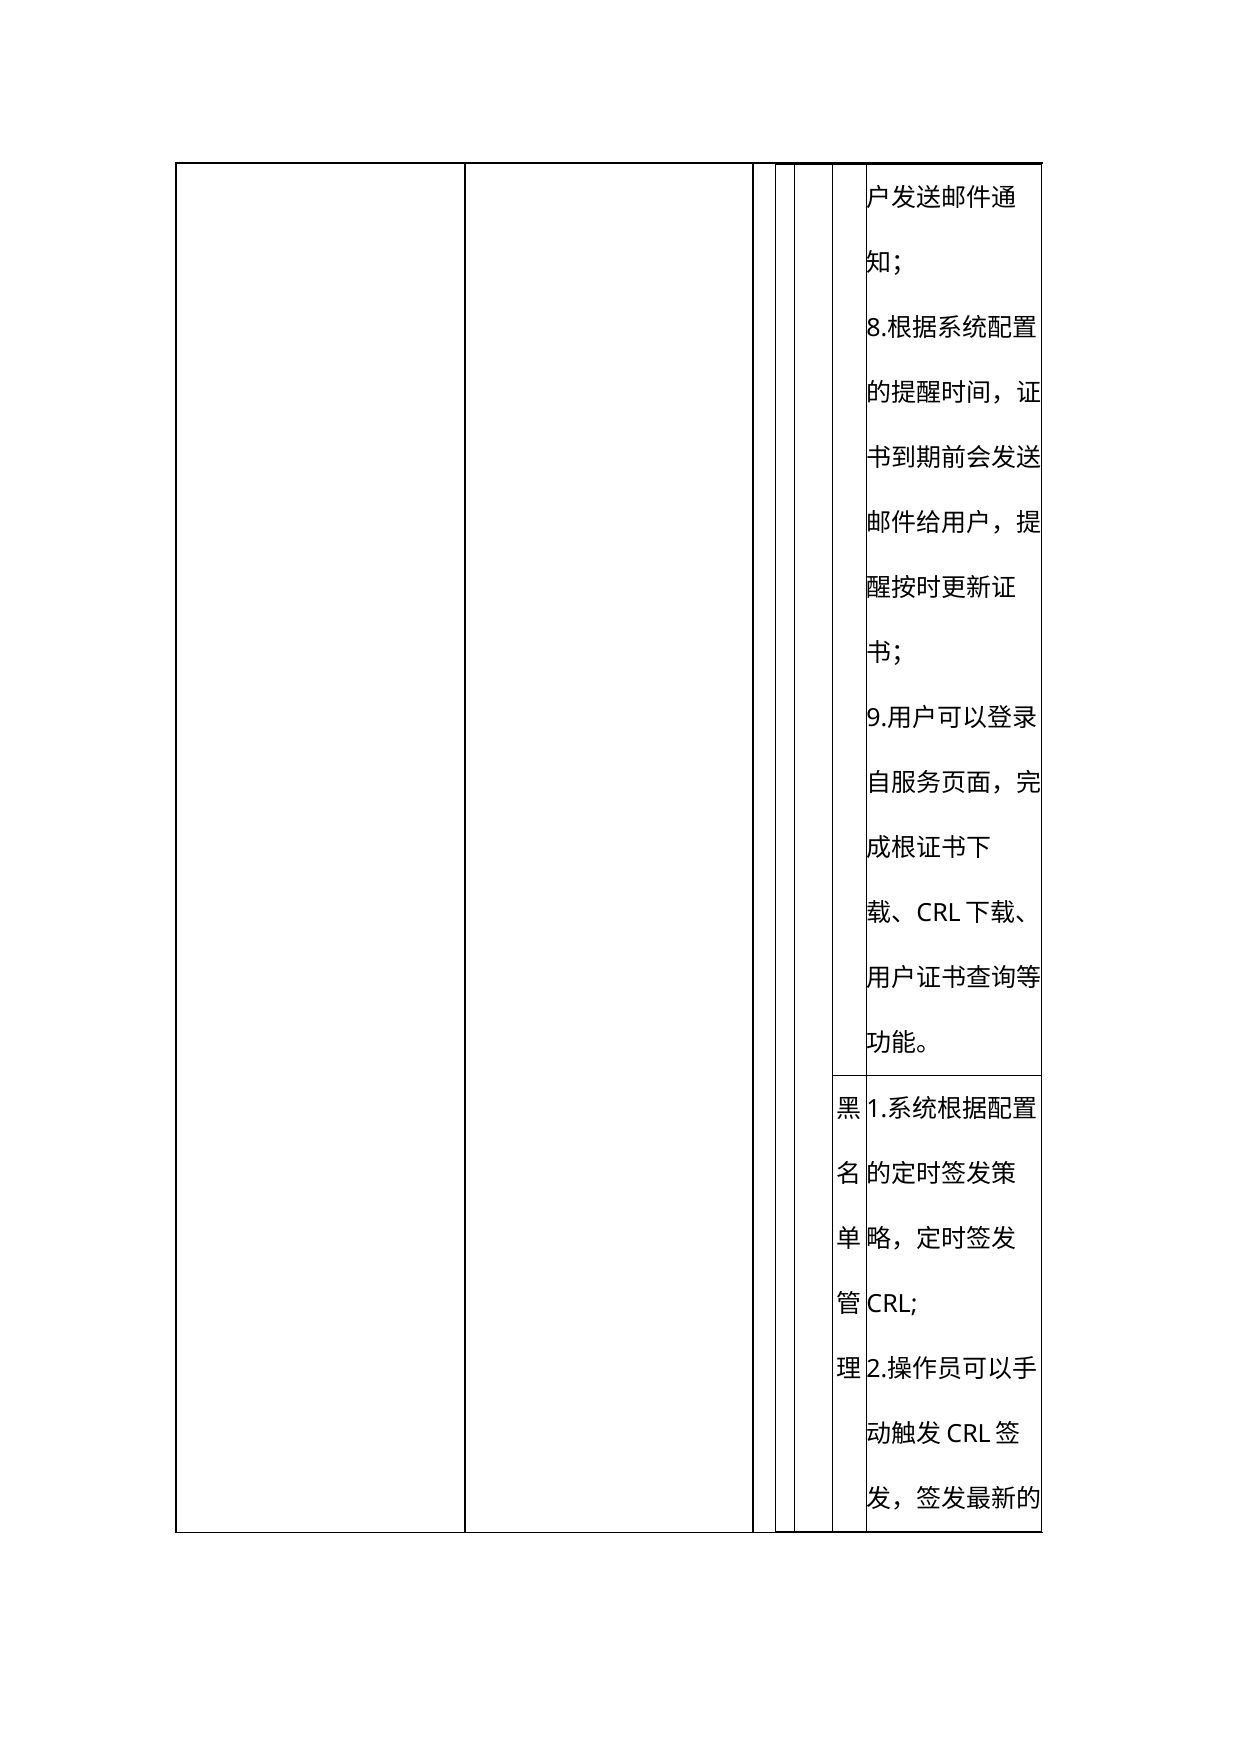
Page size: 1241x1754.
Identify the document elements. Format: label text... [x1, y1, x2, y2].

table_cell [867, 165, 1041, 1075]
table_cell [867, 1076, 1041, 1531]
table_cell 1 [177, 164, 464, 1532]
table_cell [754, 164, 775, 1532]
table_cell ★ [466, 164, 752, 1532]
table_cell [833, 165, 866, 1075]
table_cell [795, 165, 832, 1531]
table_cell [776, 165, 794, 1531]
table_cell [833, 1076, 866, 1531]
